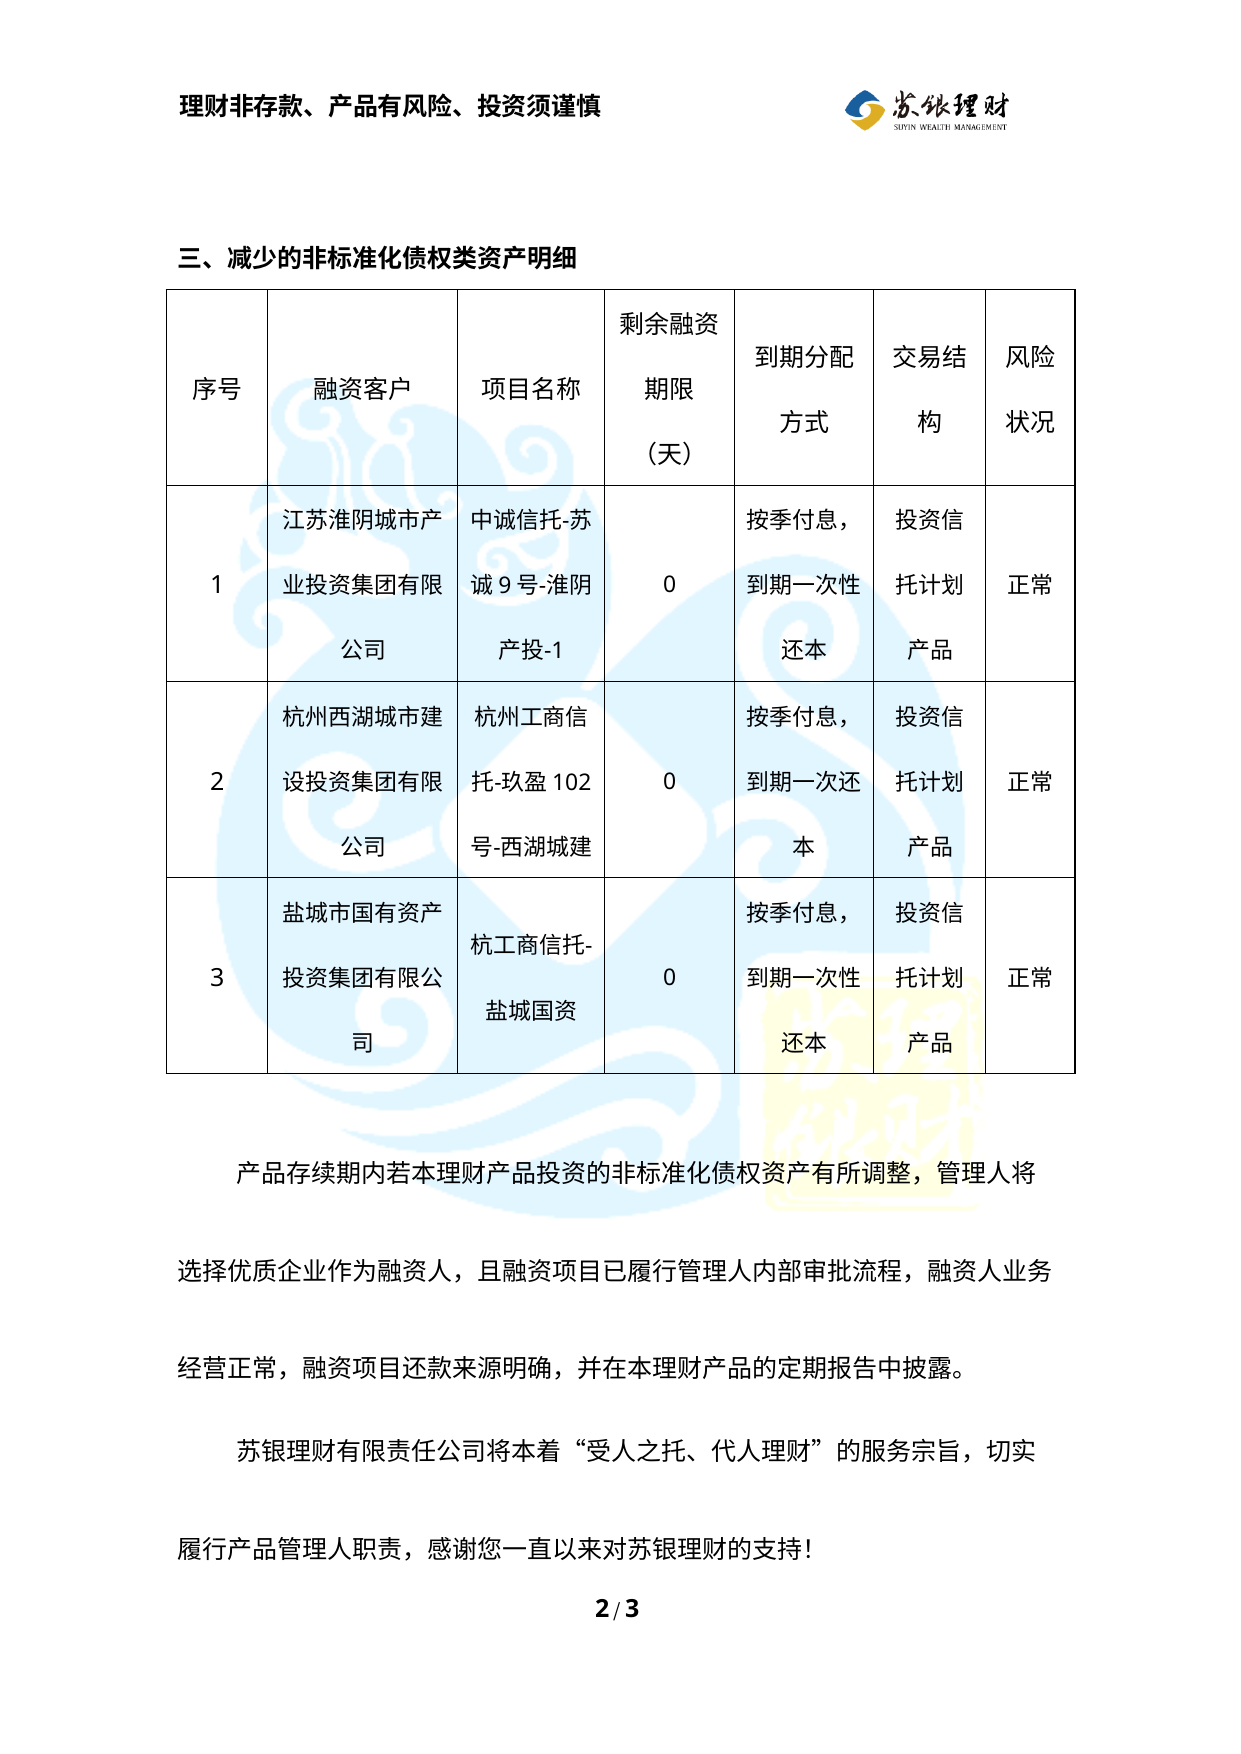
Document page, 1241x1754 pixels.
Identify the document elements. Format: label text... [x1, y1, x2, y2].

table_cell 按季付息，到期一次性还本 [735, 878, 873, 1073]
table_cell 正常 [986, 486, 1074, 681]
table_cell 2 [167, 682, 267, 877]
table_cell 投资信托计划产品 [874, 682, 985, 877]
table_cell 按季付息，到期一次性还本 [735, 486, 873, 681]
table_cell 0 [605, 878, 734, 1073]
table_cell 按季付息，到期一次还本 [735, 682, 873, 877]
table_header 风险状况 [986, 290, 1074, 485]
subtitle 减少的非标准化债权类资产明细 [177, 224, 1053, 289]
table_cell 1 [167, 486, 267, 681]
table_cell 江苏淮阴城市产业投资集团有限公司 [268, 486, 457, 681]
table_cell 杭州西湖城市建设投资集团有限公司 [268, 682, 457, 877]
table_cell 3 [167, 878, 267, 1073]
table_header 融资客户 [268, 290, 457, 485]
table_header 项目名称 [458, 290, 604, 485]
text 产品存续期内若本理财产品投资的非标准化债权资产有所调整，管理人将选择优质企业作为融资人，且融资项目已履行管理人内部审批流程，融资人业务经营正常，融资项目还款来源明确，并在本理财产品的定期报告中披露。 [177, 1139, 1053, 1399]
table_cell 投资信托计划产品 [874, 486, 985, 681]
table_cell 盐城市国有资产投资集团有限公司 [268, 878, 457, 1073]
table_header 剩余融资期限（天） [605, 290, 734, 485]
table_cell 正常 [986, 878, 1074, 1073]
table_header 序号 [167, 290, 267, 485]
picture [820, 72, 1039, 143]
table_cell 0 [605, 682, 734, 877]
text 苏银理财有限责任公司将本着“受人之托、代人理财”的服务宗旨，切实履行产品管理人职责，感谢您一直以来对苏银理财的支持！ [177, 1417, 1053, 1580]
table_cell 杭州工商信托-玖盈102号-西湖城建 [458, 682, 604, 877]
table_header 到期分配方式 [735, 290, 873, 485]
table_cell 正常 [986, 682, 1074, 877]
table_cell 投资信托计划产品 [874, 878, 985, 1073]
table_cell 中诚信托-苏诚9号-淮阴产投-1 [458, 486, 604, 681]
table_cell 0 [605, 486, 734, 681]
table_cell 杭工商信托-盐城国资 [458, 878, 604, 1073]
table_header 交易结构 [874, 290, 985, 485]
